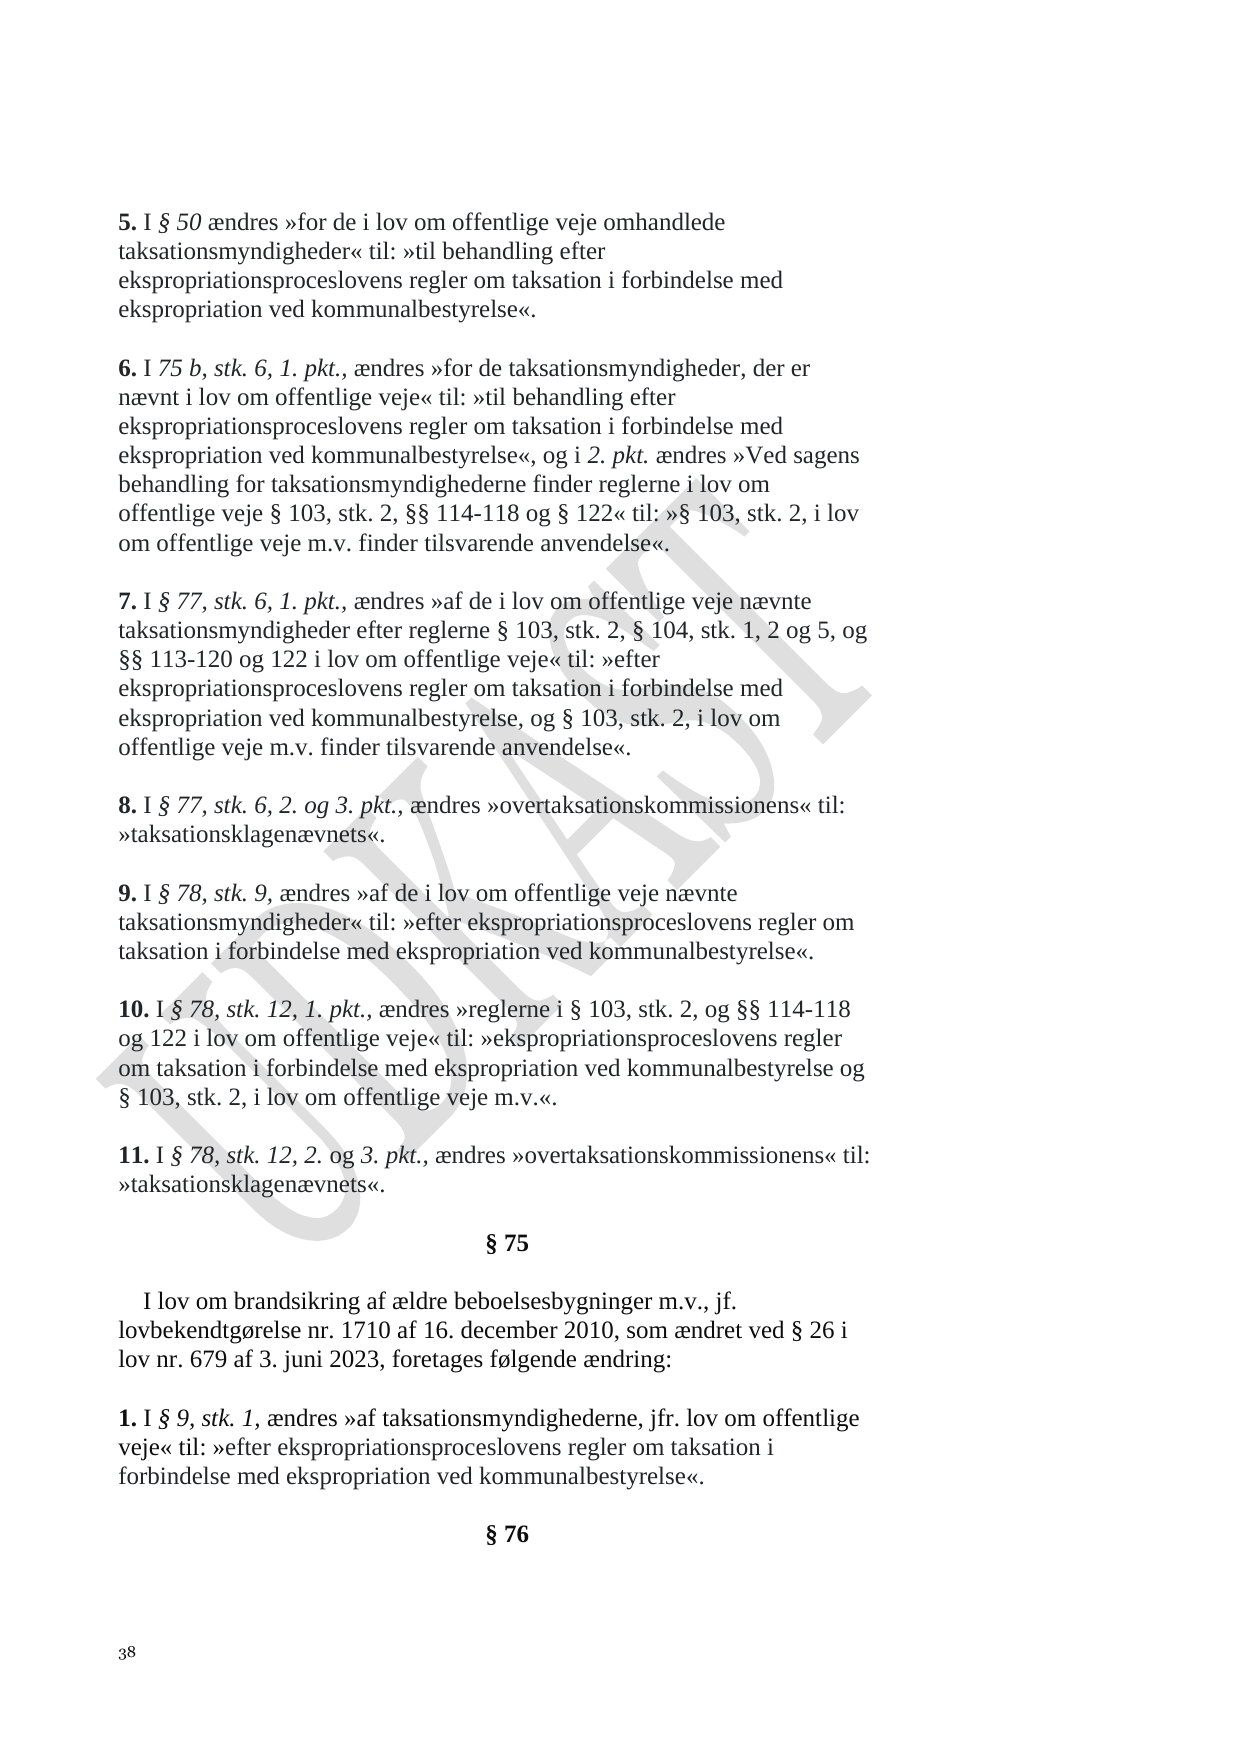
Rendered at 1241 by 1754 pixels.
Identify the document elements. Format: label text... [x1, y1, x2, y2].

text 1. I § 9, stk. 1, ændres »af taksationsmyndighederne, jfr. lov om offentlige veje« til: »efter ekspropriationsproceslovens regler om taksation i forbindelse med ekspropriation ved kommunalbestyrelse«. [118, 1402, 871, 1490]
text 6. I 75 b, stk. 6, 1. pkt., ændres »for de taksationsmyndigheder, der er nævnt i lov om offentlige veje« til: »til behandling efter ekspropriationsproceslovens regler om taksation i forbindelse med ekspropriation ved kommunalbestyrelse«, og i 2. pkt. ændres »Ved sagens behandling for taksationsmyndighederne finder reglerne i lov om offentlige veje § 103, stk. 2, §§ 114-118 og § 122« til: »§ 103, stk. 2, i lov om offentlige veje m.v. finder tilsvarende anvendelse«. [118, 352, 871, 556]
text 9. I § 78, stk. 9, ændres »af de i lov om offentlige veje nævnte taksationsmyndigheder« til: »efter ekspropriationsproceslovens regler om taksation i forbindelse med ekspropriation ved kommunalbestyrelse«. [118, 877, 871, 965]
text 10. I § 78, stk. 12, 1. pkt., ændres »reglerne i § 103, stk. 2, og §§ 114-118 og 122 i lov om offentlige veje« til: »ekspropriationsproceslovens regler om taksation i forbindelse med ekspropriation ved kommunalbestyrelse og § 103, stk. 2, i lov om offentlige veje m.v.«. [118, 994, 871, 1111]
text 11. I § 78, stk. 12, 2. og 3. pkt., ændres »overtaksationskommissionens« til: »taksationsklagenævnets«. [118, 1140, 871, 1198]
text 8. I § 77, stk. 6, 2. og 3. pkt., ændres »overtaksationskommissionens« til: »taksationsklagenævnets«. [118, 790, 871, 848]
text 5. I § 50 ændres »for de i lov om offentlige veje omhandlede taksationsmyndigheder« til: »til behandling efter ekspropriationsproceslovens regler om taksation i forbindelse med ekspropriation ved kommunalbestyrelse«. [118, 206, 871, 323]
text I lov om brandsikring af ældre beboelsesbygninger m.v., jf. lovbekendtgørelse nr. 1710 af 16. december 2010, som ændret ved § 26 i lov nr. 679 af 3. juni 2023, foretages følgende ændring: [118, 1286, 871, 1373]
text § 76 [118, 1519, 871, 1548]
text § 75 [118, 1227, 871, 1256]
text 7. I § 77, stk. 6, 1. pkt., ændres »af de i lov om offentlige veje nævnte taksationsmyndigheder efter reglerne § 103, stk. 2, § 104, stk. 1, 2 og 5, og §§ 113-120 og 122 i lov om offentlige veje« til: »efter ekspropriationsproceslovens regler om taksation i forbindelse med ekspropriation ved kommunalbestyrelse, og § 103, stk. 2, i lov om offentlige veje m.v. finder tilsvarende anvendelse«. [118, 586, 871, 761]
